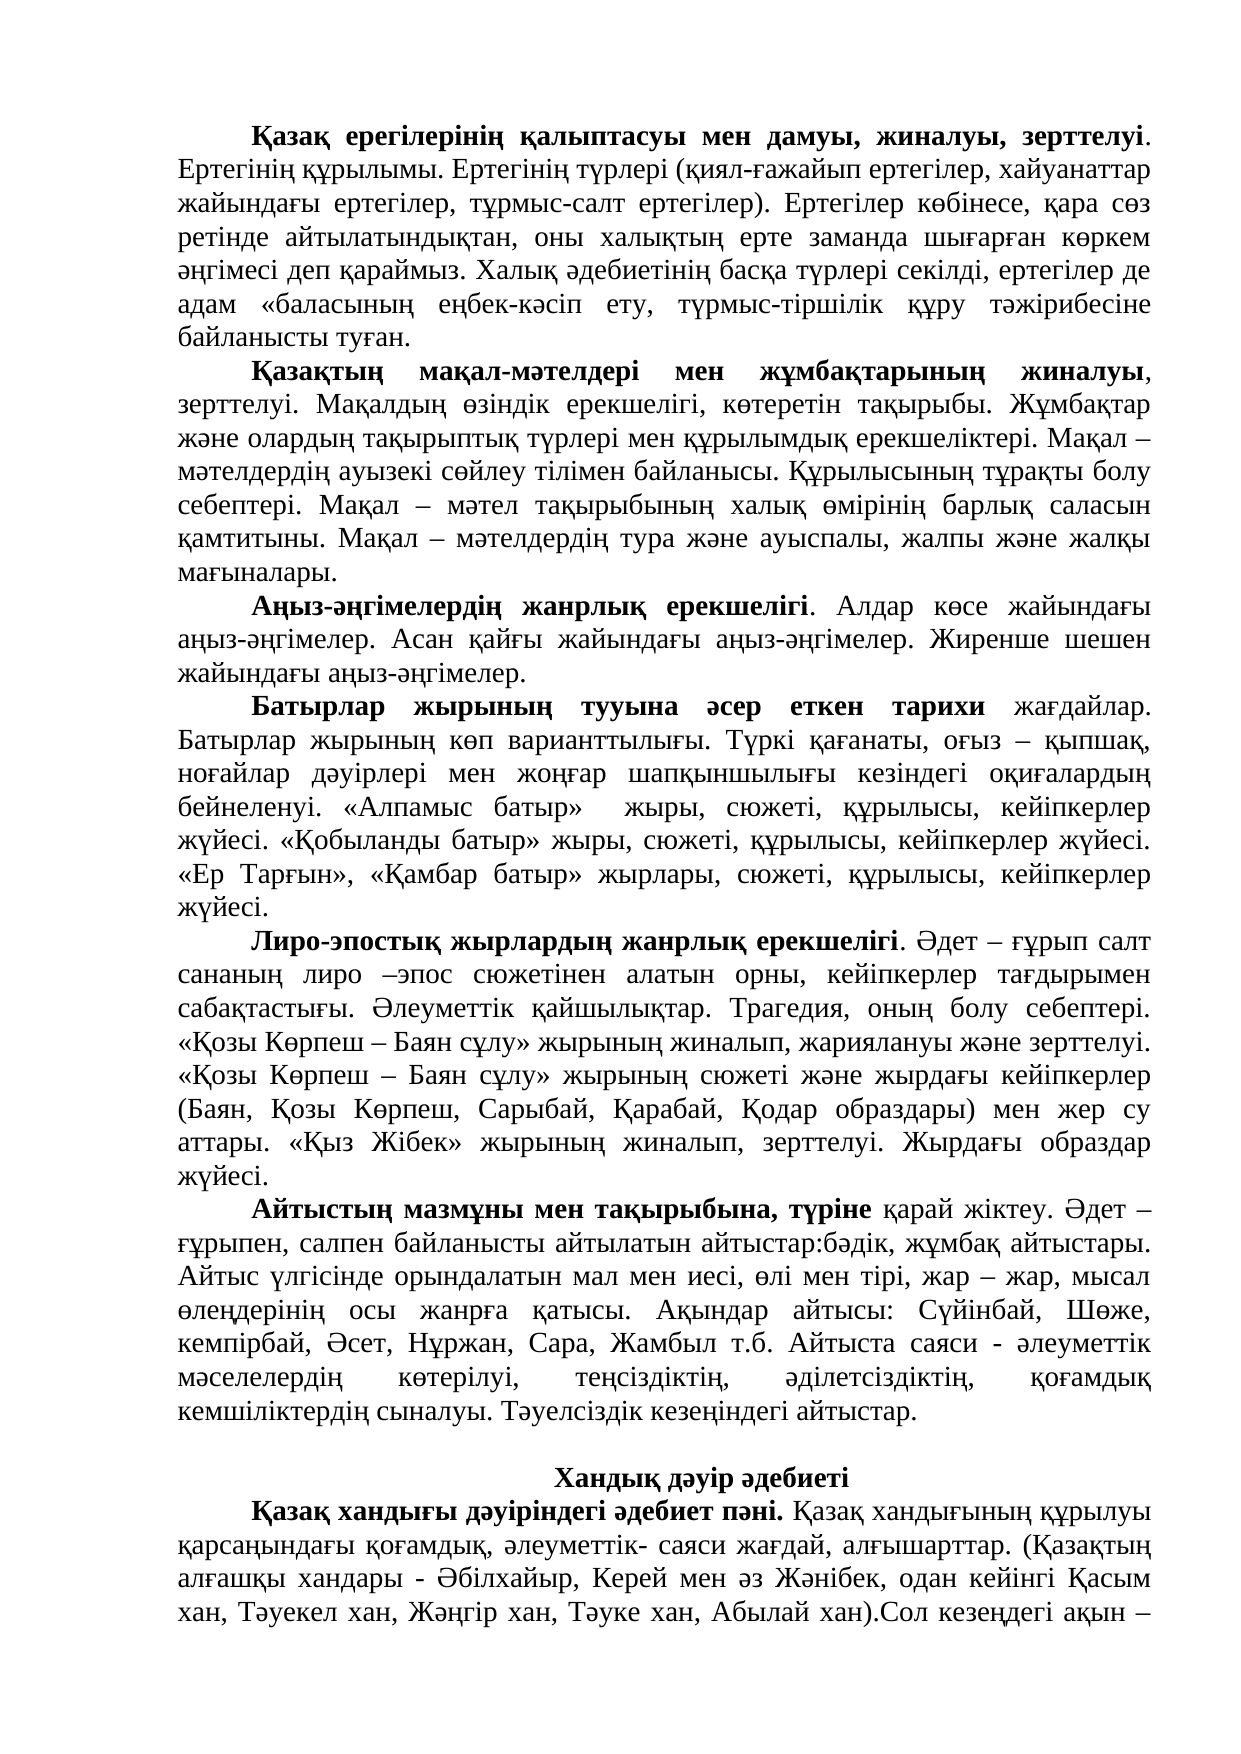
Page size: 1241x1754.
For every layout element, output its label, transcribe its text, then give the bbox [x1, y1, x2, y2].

text Хандық дәуір әдебиеті [177, 1460, 1152, 1493]
text Лиро-эпостық жырлардың жанрлық ерекшелігі. Әдет – ғұрып салт сананың лиро –эпос сюжетінен алатын орны, кейіпкерлер тағдырымен сабақтастығы. Әлеуметтік қайшылықтар. Трагедия, оның болу себептері. «Қозы Көрпеш – Баян сұлу» жырының жиналып, жариялануы және зерттелуі. «Қозы Көрпеш – Баян сұлу» жырының сюжеті және жырдағы кейіпкерлер (Баян, Қозы Көрпеш, Сарыбай, Қарабай, Қодар образдары) мен жер су аттары. «Қыз Жібек» жырының жиналып, зерттелуі. Жырдағы образдар жүйесі. [177, 923, 1152, 1191]
text Батырлар жырының тууына әсер еткен тарихи жағдайлар. Батырлар жырының көп варианттылығы. Түркі қағанаты, оғыз – қыпшақ, ноғайлар дәуірлері мен жоңғар шапқыншылығы кезіндегі оқиғалардың бейнеленуі. «Алпамыс батыр» жыры, сюжеті, құрылысы, кейіпкерлер жүйесі. «Қобыланды батыр» жыры, сюжеті, құрылысы, кейіпкерлер жүйесі. «Ер Тарғын», «Қамбар батыр» жырлары, сюжеті, құрылысы, кейіпкерлер жүйесі. [177, 688, 1152, 923]
text Қазақтың мақал-мәтелдері мен жұмбақтарының жиналуы, зерттелуі. Мақалдың өзіндік ерекшелігі, көтеретін тақырыбы. Жұмбақтар және олардың тақырыптық түрлері мен құрылымдық ерекшеліктері. Мақал – мәтелдердің ауызекі сөйлеу тілімен байланысы. Құрылысының тұрақты болу себептері. Мақал – мәтел тақырыбының халық өмірінің барлық саласын қамтитыны. Мақал – мәтелдердің тура және ауыспалы, жалпы және жалқы мағыналары. [177, 353, 1152, 588]
text Аңыз-әңгімелердің жанрлық ерекшелігі. Алдар көсе жайындағы аңыз-әңгімелер. Асан қайғы жайындағы аңыз-әңгімелер. Жиренше шешен жайындағы аңыз-әңгімелер. [177, 588, 1152, 688]
text Айтыстың мазмұны мен тақырыбына, түріне қарай жіктеу. Әдет – ғұрыпен, салпен байланысты айтылатын айтыстар:бәдік, жұмбақ айтыстары. Айтыс үлгісінде орындалатын мал мен иесі, өлі мен тірі, жар – жар, мысал өлеңдерінің осы жанрға қатысы. Ақындар айтысы: Сүйінбай, Шөже, кемпірбай, Әсет, Нұржан, Сара, Жамбыл т.б. Айтыста саяси - әлеуметтік мәселелердің көтерілуі, теңсіздіктің, әділетсіздіктің, қоғамдық кемшіліктердің сыналуы. Тәуелсіздік кезеңіндегі айтыстар. [177, 1191, 1152, 1426]
text Қазақ ерегілерінің қалыптасуы мен дамуы, жиналуы, зерттелуі. Ертегінің құрылымы. Ертегінің түрлері (қиял-ғажайып ертегілер, хайуанаттар жайындағы ертегілер, тұрмыс-салт ертегілер). Ертегілер көбінесе, қара сөз ретінде айтылатындықтан, оны халықтың ерте заманда шығарған көркем әңгімесі деп қараймыз. Халық әдебиетінің басқа түрлері секілді, ертегілер де адам «баласының еңбек-кәсіп ету, түрмыс-тіршілік құру тәжірибесіне байланысты туған. [177, 118, 1152, 353]
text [177, 1493, 1152, 1627]
